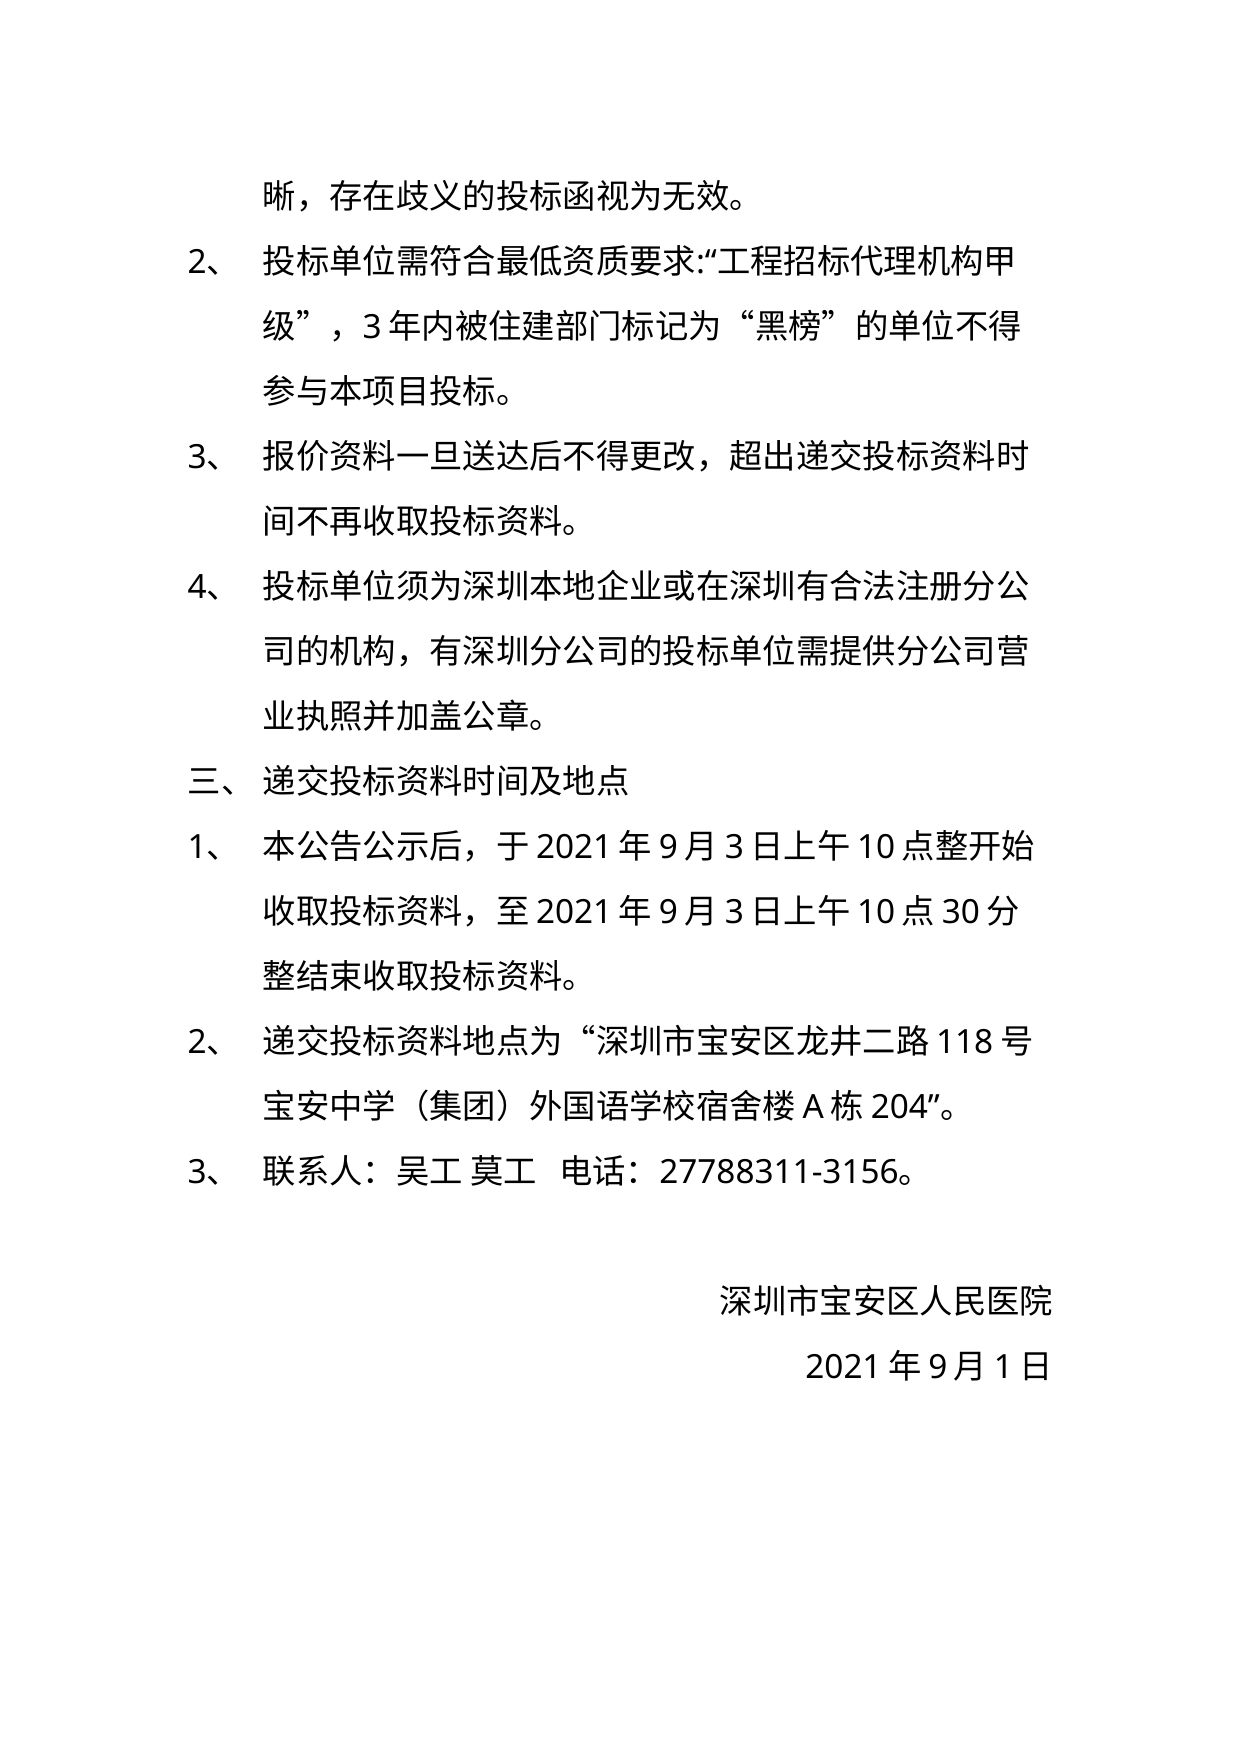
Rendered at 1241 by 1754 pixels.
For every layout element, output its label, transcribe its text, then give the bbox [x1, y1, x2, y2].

list 本公告公示后，于2021年9月3日上午10点整开始收取投标资料，至2021年9月3日上午10点30分整结束收取投标资料。 [187, 812, 1053, 1007]
list 报价资料一旦送达后不得更改，超出递交投标资料时间不再收取投标资料。 [187, 422, 1053, 552]
list 2021年9月1日 [262, 1332, 1053, 1397]
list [187, 162, 1053, 227]
list 联系人：吴工 莫工 电话：27788311-3156。 [187, 1137, 1053, 1202]
list 递交投标资料地点为“深圳市宝安区龙井二路118号宝安中学（集团）外国语学校宿舍楼A栋204”。 [187, 1007, 1053, 1137]
list 深圳市宝安区人民医院 [262, 1267, 1053, 1332]
list 投标单位需符合最低资质要求:“工程招标代理机构甲级”，3年内被住建部门标记为“黑榜”的单位不得参与本项目投标。 [187, 227, 1053, 422]
list 递交投标资料时间及地点 [187, 747, 1053, 812]
list 投标单位须为深圳本地企业或在深圳有合法注册分公司的机构，有深圳分公司的投标单位需提供分公司营业执照并加盖公章。 [187, 552, 1053, 747]
